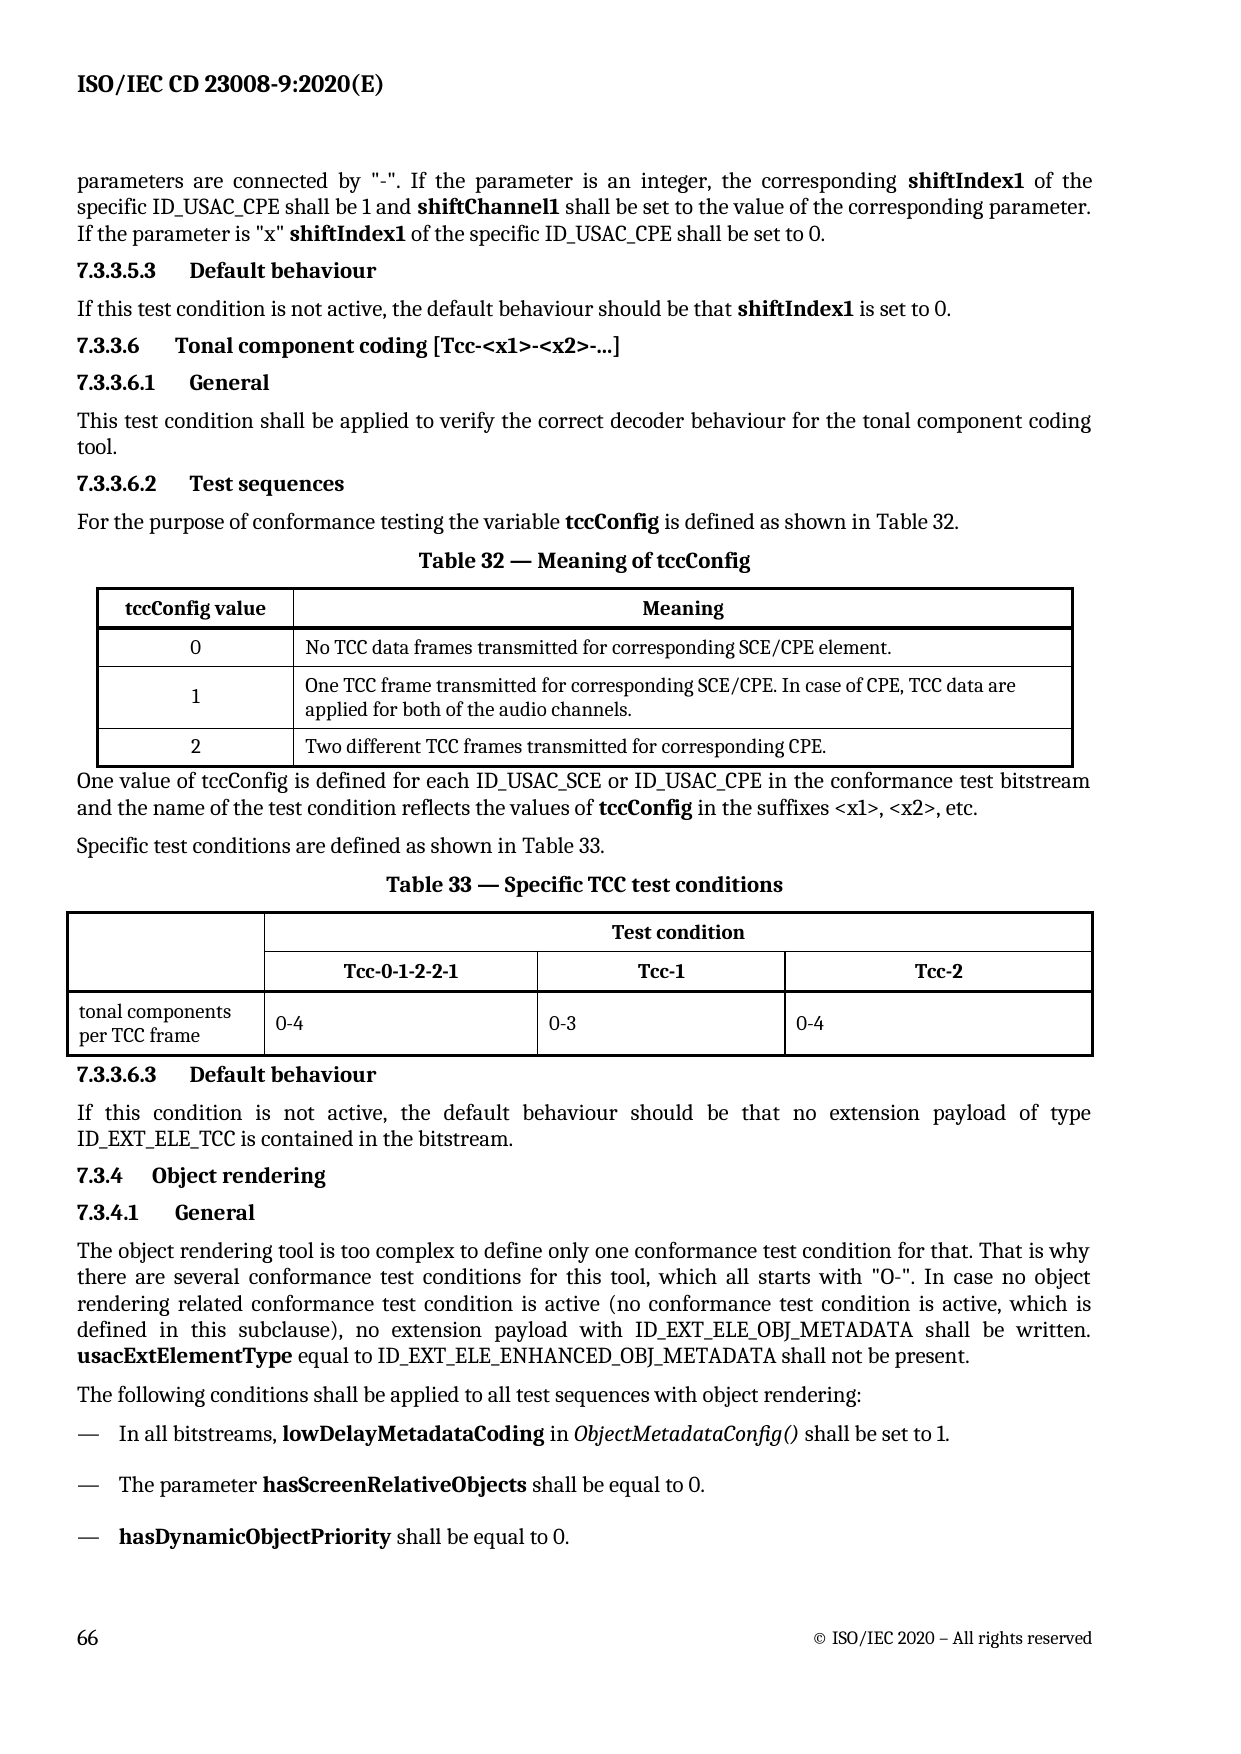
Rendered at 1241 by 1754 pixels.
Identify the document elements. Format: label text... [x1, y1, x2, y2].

text For the purpose of conformance testing the variable tccConfig is defined as shown in Table 32. [77, 509, 1093, 535]
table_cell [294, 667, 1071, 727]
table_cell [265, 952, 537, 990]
text Specific test conditions are defined as shown in Table 33. [77, 833, 1093, 859]
subtitle Default behaviour [77, 1063, 1093, 1087]
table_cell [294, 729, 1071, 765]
subtitle General [77, 1201, 1093, 1225]
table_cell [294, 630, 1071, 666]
title Table 33 — Specific TCC test conditions [77, 872, 1093, 898]
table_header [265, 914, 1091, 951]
text If this test condition is not active, the default behaviour should be that shiftIndex1 is set to 0. [77, 296, 1093, 322]
list — In all bitstreams, lowDelayMetadataCoding in ObjectMetadataConfig() shall be set to 1. [77, 1421, 1093, 1447]
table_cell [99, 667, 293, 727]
list — The parameter hasScreenRelativeObjects shall be equal to 0. [77, 1472, 1093, 1498]
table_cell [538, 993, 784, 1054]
subtitle Default behaviour [77, 259, 1093, 283]
text If this condition is not active, the default behaviour should be that no extension payload of type ID_EXT_ELE_TCC is contained in the bitstream. [77, 1099, 1093, 1152]
text The object rendering tool is too complex to define only one conformance test condition for that. That is why there are several conformance test conditions for this tool, which all starts with "O-". In case no object rendering related conformance test condition is active (no conformance test condition is active, which is defined in this subclause), no extension payload with ID_EXT_ELE_OBJ_METADATA shall be written. usacExtElementType equal to ID_EXT_ELE_ENHANCED_OBJ_METADATA shall not be present. [77, 1238, 1093, 1369]
text The following conditions shall be applied to all test sequences with object rendering: [77, 1382, 1093, 1408]
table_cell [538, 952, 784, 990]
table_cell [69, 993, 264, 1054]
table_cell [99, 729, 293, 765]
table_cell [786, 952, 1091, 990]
list — hasDynamicObjectPriority shall be equal to 0. [77, 1523, 1093, 1550]
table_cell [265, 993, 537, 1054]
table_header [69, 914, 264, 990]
subtitle Object rendering [77, 1165, 1093, 1189]
text One value of tccConfig is defined for each ID_USAC_SCE or ID_USAC_CPE in the conformance test bitstream and the name of the test condition reflects the values of tccConfig in the suffixes <x1>, <x2>, etc. [77, 768, 1093, 821]
subtitle Test sequences [77, 473, 1093, 497]
title Table 32 — Meaning of tccConfig [77, 548, 1093, 574]
text This test condition shall be applied to verify the correct decoder behaviour for the tonal component coding tool. [77, 407, 1093, 460]
subtitle General [77, 371, 1093, 395]
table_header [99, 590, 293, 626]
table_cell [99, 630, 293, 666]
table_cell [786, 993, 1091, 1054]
subtitle Tonal component coding [Tcc-<x1>-<x2>-...] [77, 334, 1093, 358]
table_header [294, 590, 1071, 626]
